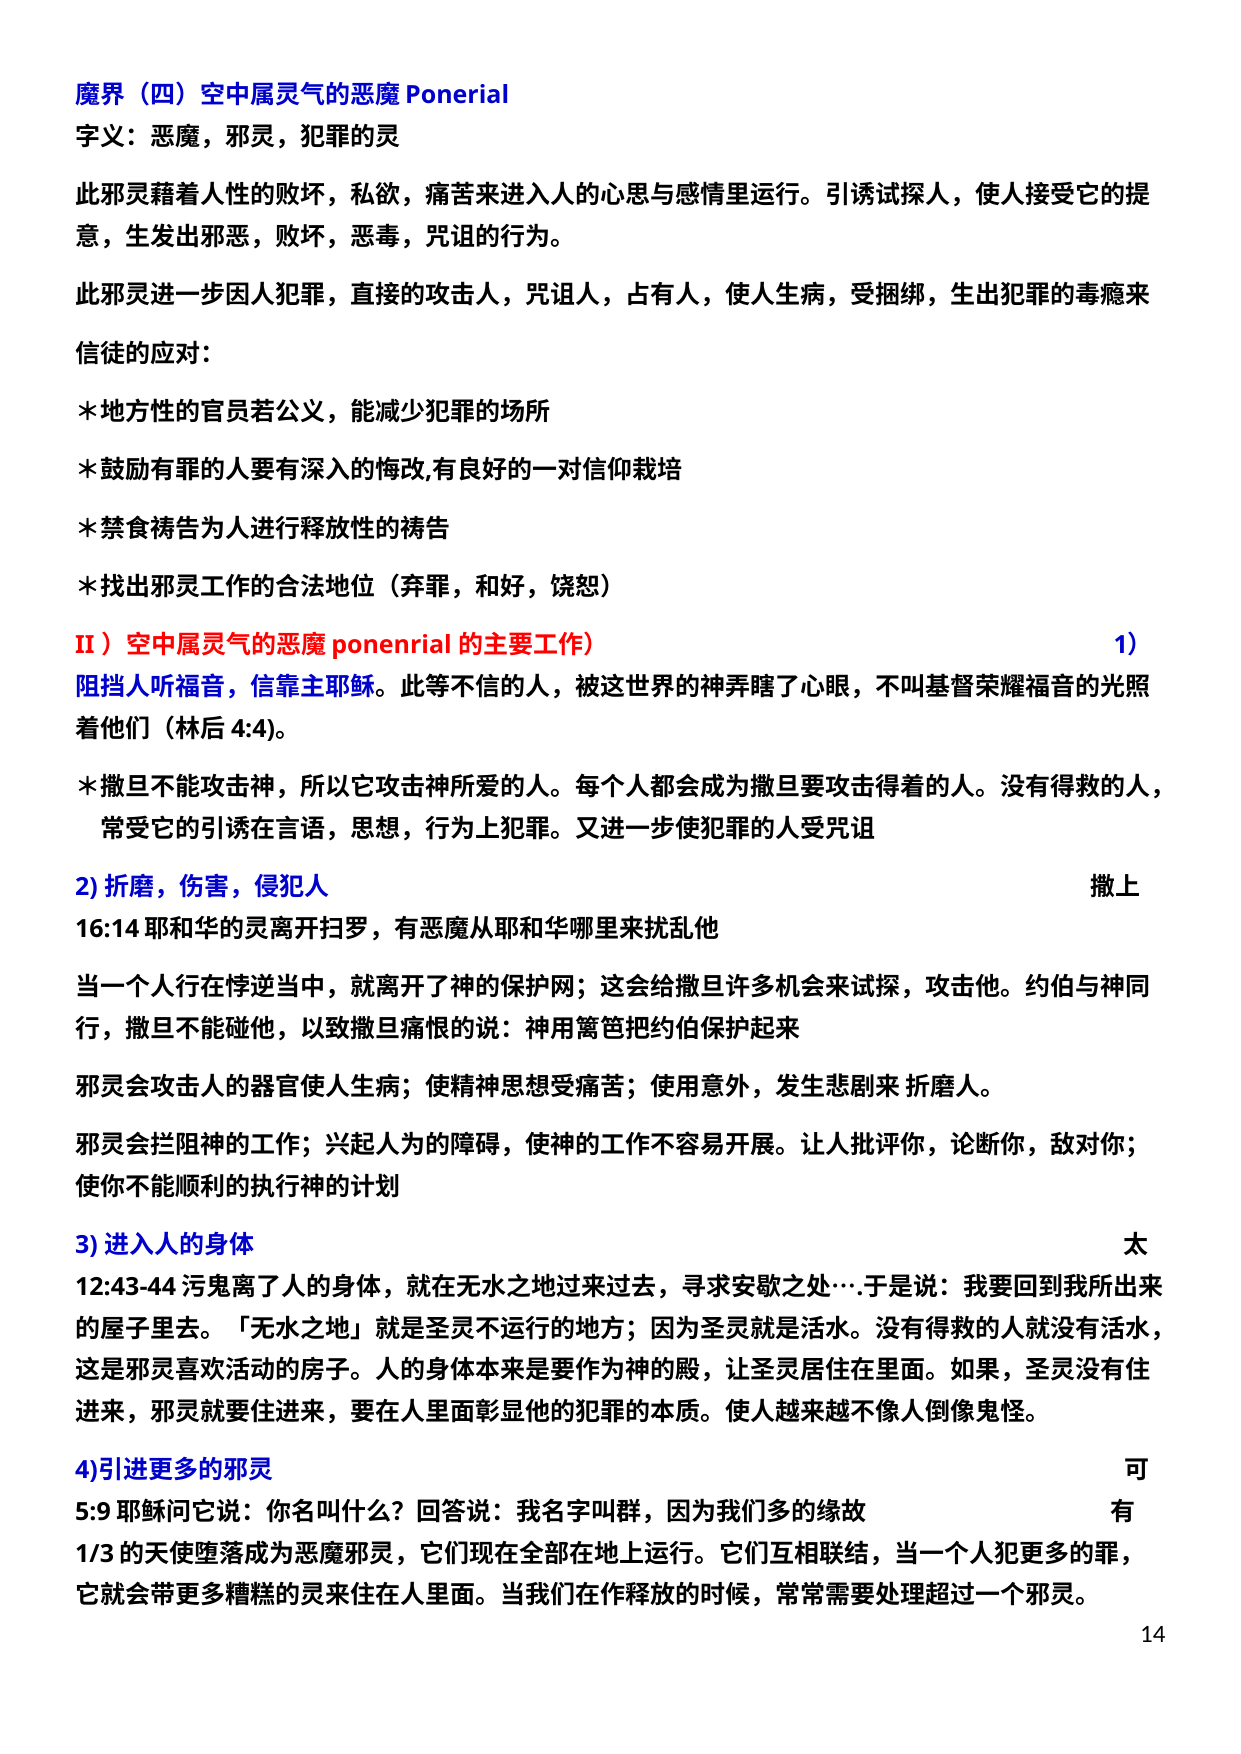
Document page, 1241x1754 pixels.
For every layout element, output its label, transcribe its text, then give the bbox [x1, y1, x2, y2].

text 此邪灵藉着人性的败坏，私欲，痛苦来进入人的心思与感情里运行。引诱试探人，使人接受它的提意，生发出邪恶，败坏，恶毒，咒诅的行为。 [75, 175, 1165, 253]
text 邪灵会拦阻神的工作；兴起人为的障碍，使神的工作不容易开展。让人批评你，论断你，敌对你；使你不能顺利的执行神的计划 [75, 1125, 1165, 1203]
text 4)引进更多的邪灵 可5:9耶稣问它说：你名叫什么？回答说：我名字叫群，因为我们多的缘故 有1/3的天使堕落成为恶魔邪灵，它们现在全部在地上运行。它们互相联结，当一个人犯更多的罪，它就会带更多糟糕的灵来住在人里面。当我们在作释放的时候，常常需要处理超过一个邪灵。 [75, 1450, 1165, 1611]
text 魔界（四）空中属灵气的恶魔Ponerial 字义：恶魔，邪灵，犯罪的灵 [75, 75, 1165, 153]
text 当一个人行在悖逆当中，就离开了神的保护网；这会给撒旦许多机会来试探，攻击他。约伯与神同行，撒旦不能碰他，以致撒旦痛恨的说：神用篱笆把约伯保护起来 [75, 967, 1165, 1044]
text ＊找出邪灵工作的合法地位（弃罪，和好，饶恕） [75, 567, 1165, 603]
text 3) 进入人的身体 太12:43-44污鬼离了人的身体，就在无水之地过来过去，寻求安歇之处….于是说：我要回到我所出来的屋子里去。「无水之地」就是圣灵不运行的地方；因为圣灵就是活水。没有得救的人就没有活水，这是邪灵喜欢活动的房子。人的身体本来是要作为神的殿，让圣灵居住在里面。如果，圣灵没有住进来，邪灵就要住进来，要在人里面彰显他的犯罪的本质。使人越来越不像人倒像鬼怪。 [75, 1225, 1165, 1428]
text 信徒的应对： [75, 333, 1165, 369]
text ＊禁食祷告为人进行释放性的祷告 [75, 508, 1165, 544]
text 邪灵会攻击人的器官使人生病；使精神思想受痛苦；使用意外，发生悲剧来 折磨人。 [75, 1067, 1165, 1103]
text 2) 折磨，伤害，侵犯人 撒上 16:14耶和华的灵离开扫罗，有恶魔从耶和华哪里来扰乱他 [75, 867, 1165, 944]
text ＊地方性的官员若公义，能减少犯罪的场所 [75, 392, 1165, 428]
text ＊撒旦不能攻击神，所以它攻击神所爱的人。每个人都会成为撒旦要攻击得着的人。没有得救的人， 常受它的引诱在言语，思想，行为上犯罪。又进一步使犯罪的人受咒诅 [75, 767, 1165, 844]
text II ）空中属灵气的恶魔ponenrial 的主要工作） 1）阻挡人听福音，信靠主耶稣。此等不信的人，被这世界的神弄瞎了心眼，不叫基督荣耀福音的光照着他们（林后 4:4)。 [75, 625, 1165, 744]
text 此邪灵进一步因人犯罪，直接的攻击人，咒诅人，占有人，使人生病，受捆绑，生出犯罪的毒瘾来 [75, 275, 1165, 311]
text ＊鼓励有罪的人要有深入的悔改,有良好的一对信仰栽培 [75, 450, 1165, 486]
